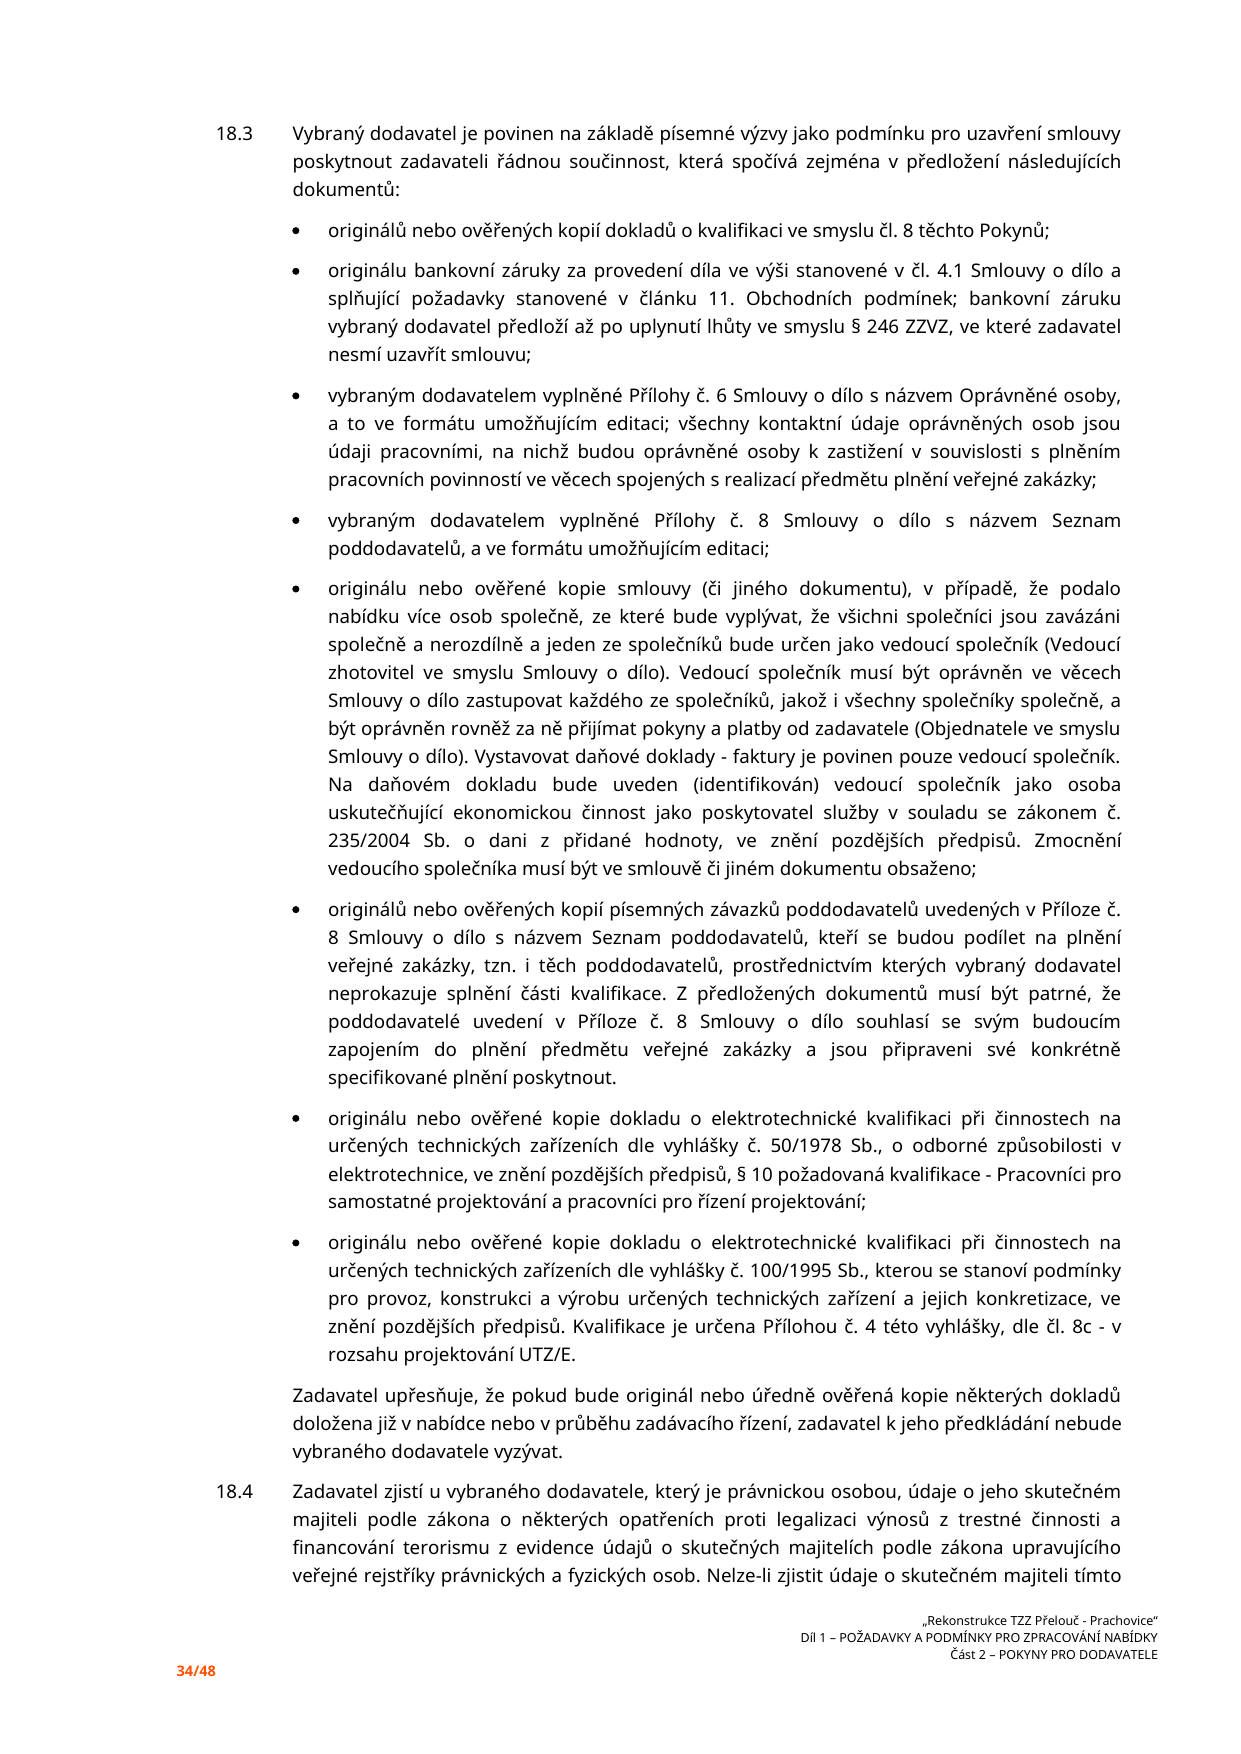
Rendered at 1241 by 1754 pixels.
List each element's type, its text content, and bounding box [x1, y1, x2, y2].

text originálů nebo ověřených kopií písemných závazků poddodavatelů uvedených v Příloze č. 8 Smlouvy o dílo s názvem Seznam poddodavatelů, kteří se budou podílet na plnění veřejné zakázky, tzn. i těch poddodavatelů, prostřednictvím kterých vybraný dodavatel neprokazuje splnění části kvalifikace. Z předložených dokumentů musí být patrné, že poddodavatelé uvedení v Příloze č. 8 Smlouvy o dílo souhlasí se svým budoucím zapojením do plnění předmětu veřejné zakázky a jsou připraveni své konkrétně specifikované plnění poskytnout. [292, 896, 1122, 1090]
text originálu bankovní záruky za provedení díla ve výši stanovené v čl. 4.1 Smlouvy o dílo a splňující požadavky stanovené v článku 11. Obchodních podmínek; bankovní záruku vybraný dodavatel předloží až po uplynutí lhůty ve smyslu § 246 ZZVZ, ve které zadavatel nesmí uzavřít smlouvu; [292, 258, 1122, 367]
text originálů nebo ověřených kopií dokladů o kvalifikaci ve smyslu čl. 8 těchto Pokynů; [292, 217, 1122, 243]
text vybraným dodavatelem vyplněné Přílohy č. 8 Smlouvy o dílo s názvem Seznam poddodavatelů, a ve formátu umožňujícím editaci; [292, 507, 1122, 560]
text originálu nebo ověřené kopie smlouvy (či jiného dokumentu), v případě, že podalo nabídku více osob společně, ze které bude vyplývat, že všichni společníci jsou zavázáni společně a nerozdílně a jeden ze společníků bude určen jako vedoucí společník (Vedoucí zhotovitel ve smyslu Smlouvy o dílo). Vedoucí společník musí být oprávněn ve věcech Smlouvy o dílo zastupovat každého ze společníků, jakož i všechny společníky společně, a být oprávněn rovněž za ně přijímat pokyny a platby od zadavatele (Objednatele ve smyslu Smlouvy o dílo). Vystavovat daňové doklady - faktury je povinen pouze vedoucí společník. Na daňovém dokladu bude uveden (identifikován) vedoucí společník jako osoba uskutečňující ekonomickou činnost jako poskytovatel služby v souladu se zákonem č. 235/2004 Sb. o dani z přidané hodnoty, ve znění pozdějších předpisů. Zmocnění vedoucího společníka musí být ve smlouvě či jiném dokumentu obsaženo; [292, 575, 1122, 881]
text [216, 1478, 1122, 1588]
text vybraným dodavatelem vyplněné Přílohy č. 6 Smlouvy o dílo s názvem Oprávněné osoby, a to ve formátu umožňujícím editaci; všechny kontaktní údaje oprávněných osob jsou údaji pracovními, na nichž budou oprávněné osoby k zastižení v souvislosti s plněním pracovních povinností ve věcech spojených s realizací předmětu plnění veřejné zakázky; [292, 382, 1122, 492]
text originálu nebo ověřené kopie dokladu o elektrotechnické kvalifikaci při činnostech na určených technických zařízeních dle vyhlášky č. 50/1978 Sb., o odborné způsobilosti v elektrotechnice, ve znění pozdějších předpisů, § 10 požadovaná kvalifikace - Pracovníci pro samostatné projektování a pracovníci pro řízení projektování; [292, 1105, 1122, 1214]
text Vybraný dodavatel je povinen na základě písemné výzvy jako podmínku pro uzavření smlouvy poskytnout zadavateli řádnou součinnost, která spočívá zejména v předložení následujících dokumentů: [216, 121, 1122, 202]
text Zadavatel upřesňuje, že pokud bude originál nebo úředně ověřená kopie některých dokladů doložena již v nabídce nebo v průběhu zadávacího řízení, zadavatel k jeho předkládání nebude vybraného dodavatele vyzývat. [292, 1382, 1122, 1463]
text originálu nebo ověřené kopie dokladu o elektrotechnické kvalifikaci při činnostech na určených technických zařízeních dle vyhlášky č. 100/1995 Sb., kterou se stanoví podmínky pro provoz, konstrukci a výrobu určených technických zařízení a jejich konkretizace, ve znění pozdějších předpisů. Kvalifikace je určena Přílohou č. 4 této vyhlášky, dle čl. 8c - v rozsahu projektování UTZ/E. [292, 1229, 1122, 1367]
